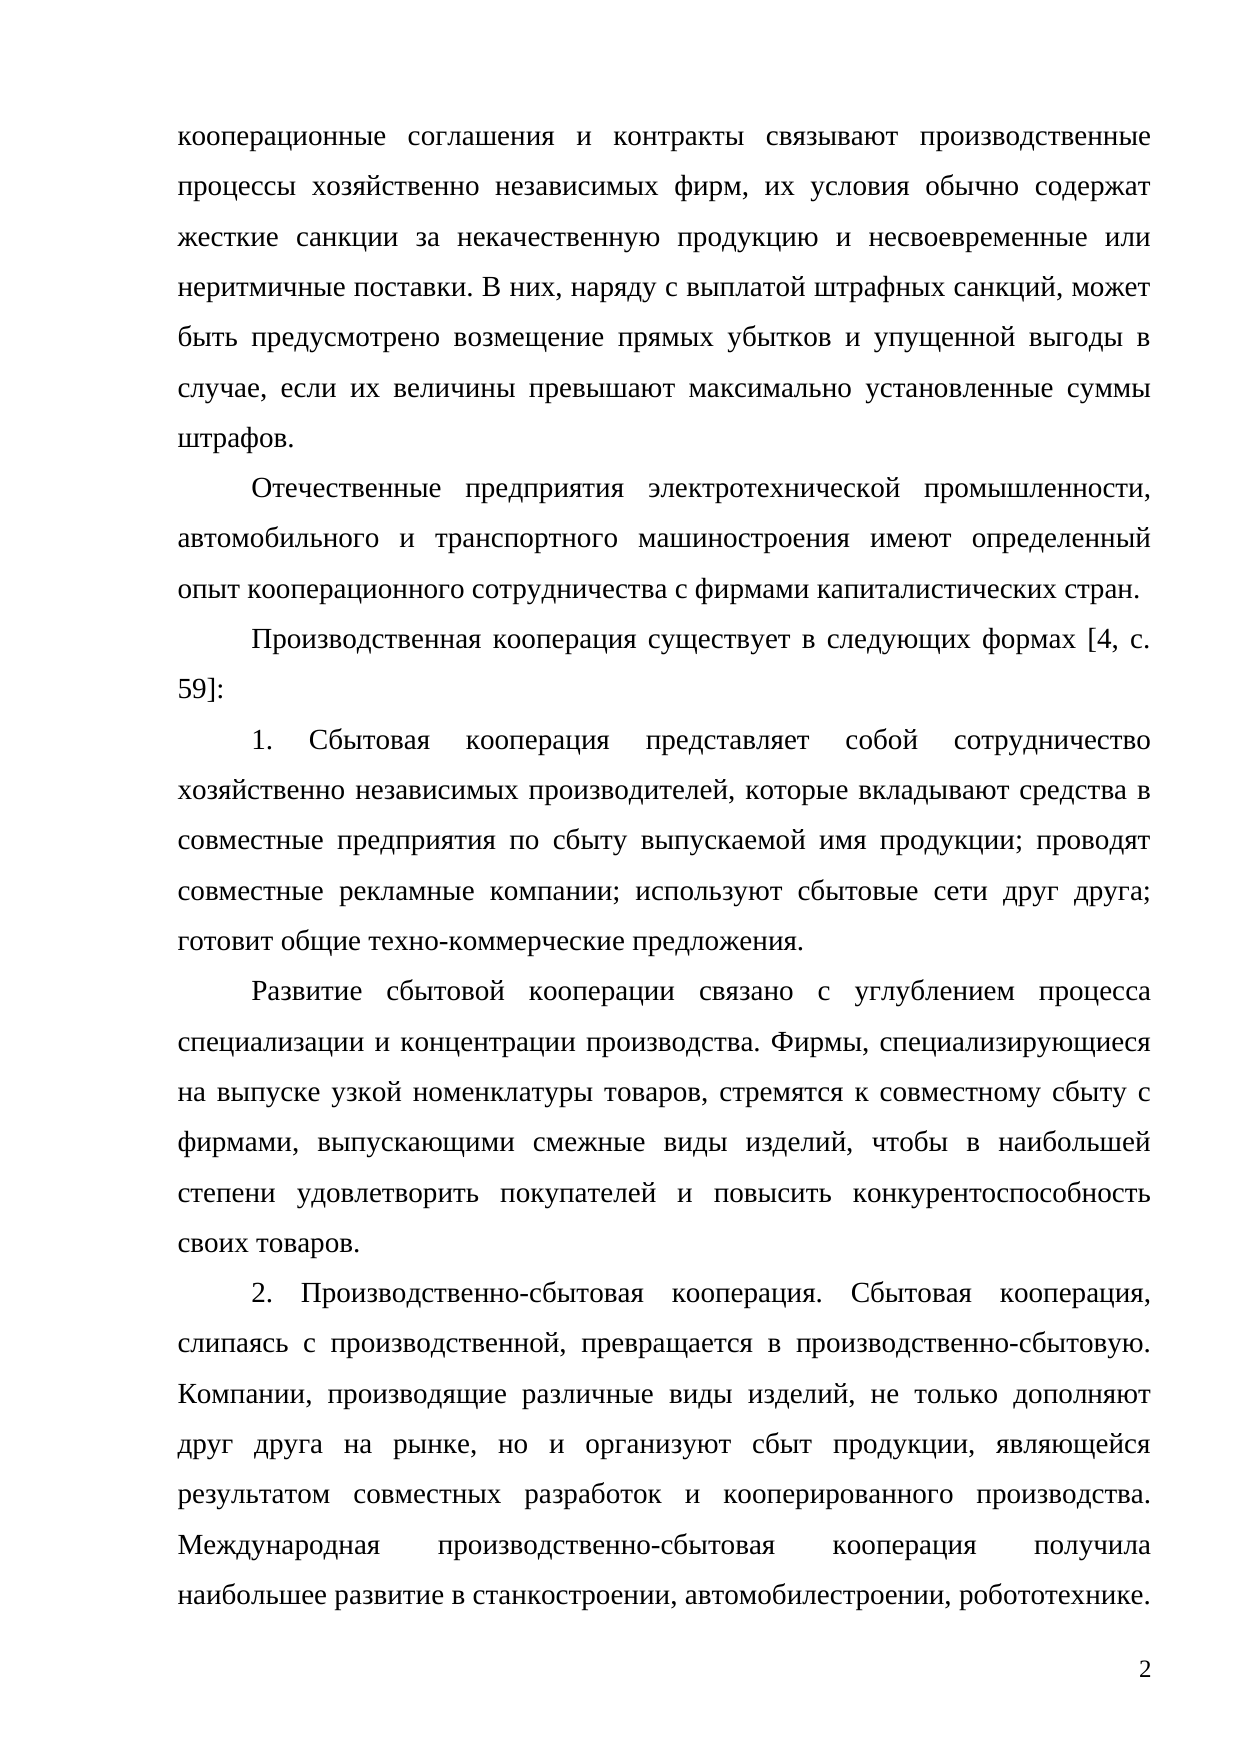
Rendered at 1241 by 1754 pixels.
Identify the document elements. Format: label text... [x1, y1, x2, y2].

text Производственная кооперация существует в следующих формах [4, с. 59]: [177, 621, 1152, 705]
text Отечественные предприятия электротехнической промышленности, автомобильного и транспортного машиностроения имеют определенный опыт кооперационного сотрудничества с фирмами капиталистических стран. [177, 470, 1152, 604]
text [177, 1275, 1152, 1611]
text Развитие сбытовой кооперации связано с углублением процесса специализации и концентрации производства. Фирмы, специализирующиеся на выпуске узкой номенклатуры товаров, стремятся к совместному сбыту с фирмами, выпускающими смежные виды изделий, чтобы в наибольшей степени удовлетворить покупателей и повысить конкурентоспособность своих товаров. [177, 973, 1152, 1258]
text 1. Сбытовая кооперация представляет собой сотрудничество хозяйственно независимых производителей, которые вкладывают средства в совместные предприятия по сбыту выпускаемой имя продукции; проводят совместные рекламные компании; используют сбытовые сети друг друга; готовит общие техно-коммерческие предложения. [177, 722, 1152, 957]
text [177, 118, 1152, 453]
